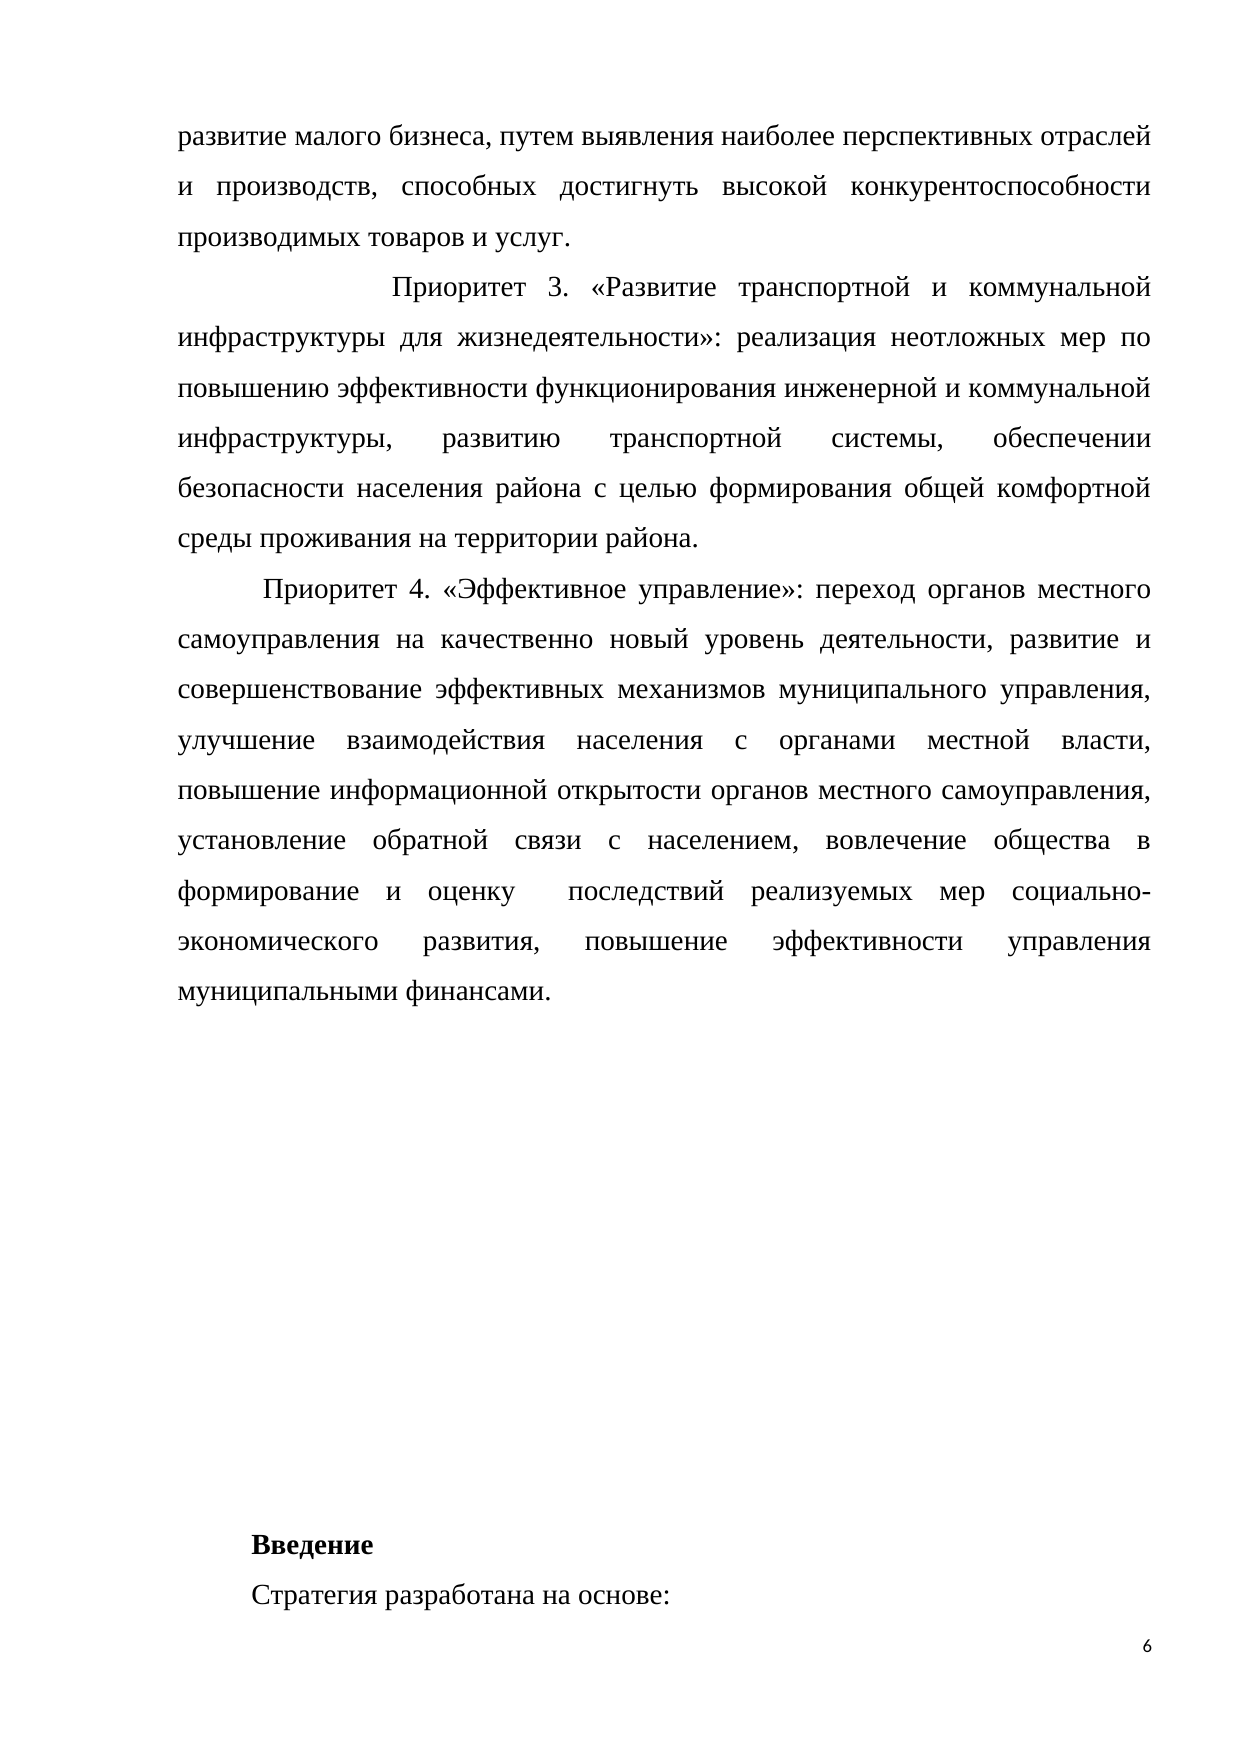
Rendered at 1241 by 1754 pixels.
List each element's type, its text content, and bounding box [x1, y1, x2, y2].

text Стратегия разработана на основе: [177, 1577, 1152, 1611]
text Приоритет 3. «Развитие транспортной и коммунальной инфраструктуры для жизнедеятельности»: реализация неотложных мер по повышению эффективности функционирования инженерной и коммунальной инфраструктуры, развитию транспортной системы, обеспечении безопасности населения района с целью формирования общей комфортной среды проживания на территории района. [177, 269, 1152, 554]
text Введение [177, 1527, 1152, 1560]
text Приоритет 4. «Эффективное управление»: переход органов местного самоуправления на качественно новый уровень деятельности, развитие и совершенствование эффективных механизмов муниципального управления, улучшение взаимодействия населения с органами местной власти, повышение информационной открытости органов местного самоуправления, установление обратной связи с населением, вовлечение общества в формирование и оценку последствий реализуемых мер социально-экономического развития, повышение эффективности управления муниципальными финансами. [177, 571, 1152, 1007]
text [177, 118, 1152, 252]
